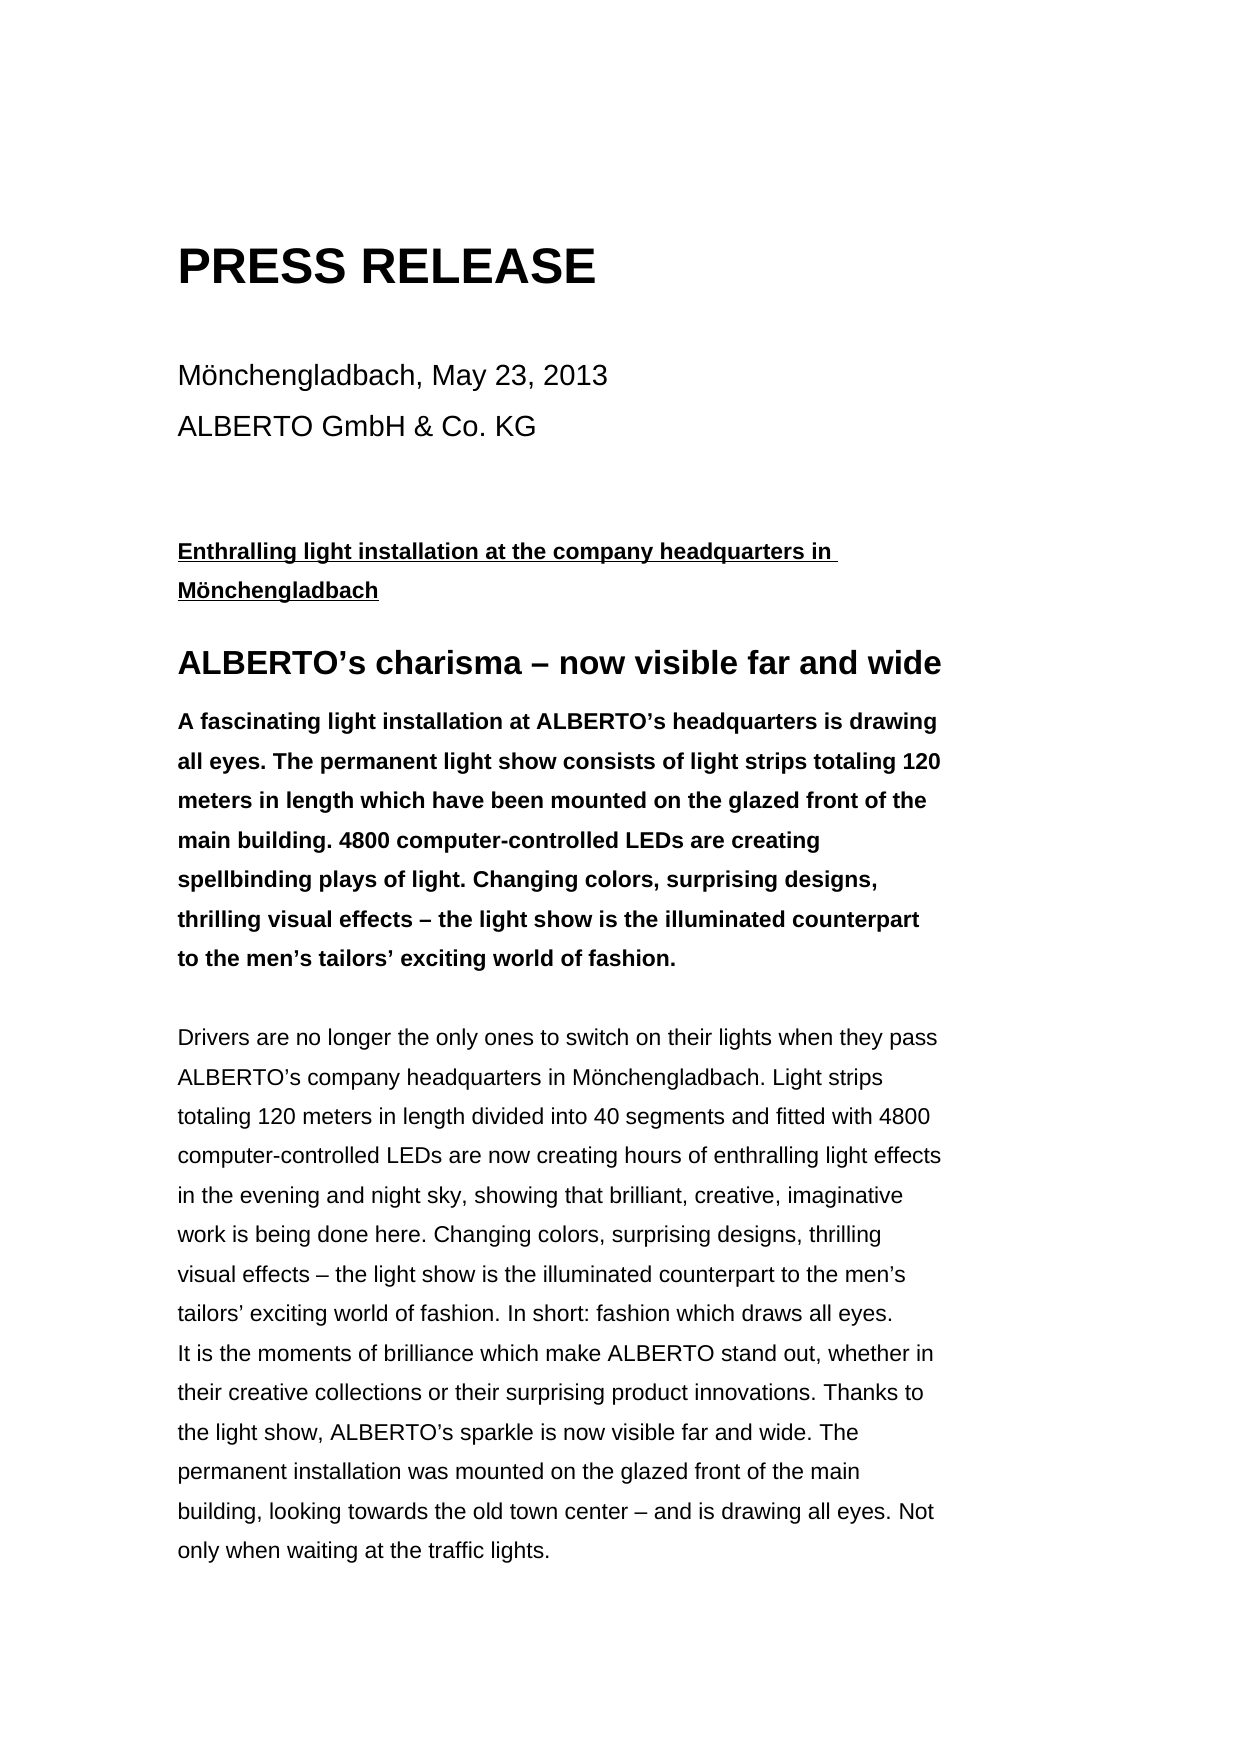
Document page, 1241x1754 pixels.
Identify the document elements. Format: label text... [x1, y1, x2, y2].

text ALBERTO GmbH & Co. KG [177, 409, 945, 442]
text A fascinating light installation at ALBERTO’s headquarters is drawing all eyes. The permanent light show consists of light strips totaling 120 meters in length which have been mounted on the glazed front of the main building. 4800 computer-controlled LEDs are creating spellbinding plays of light. Changing colors, surprising designs, thrilling visual effects – the light show is the illuminated counterpart to the men’s tailors’ exciting world of fashion. [177, 708, 945, 971]
text It is the moments of brilliance which make ALBERTO stand out, whether in their creative collections or their surprising product innovations. Thanks to the light show, ALBERTO’s sparkle is now visible far and wide. The permanent installation was mounted on the glazed front of the main building, looking towards the old town center – and is drawing all eyes. Not only when waiting at the traffic lights. [177, 1340, 945, 1563]
text PRESS RELEASE [177, 236, 945, 294]
text Enthralling light installation at the company headquarters in Mönchengladbach [177, 538, 945, 604]
text Drivers are no longer the only ones to switch on their lights when they pass ALBERTO’s company headquarters in Mönchengladbach. Light strips totaling 120 meters in length divided into 40 segments and fitted with 4800 computer-controlled LEDs are now creating hours of enthralling light effects in the evening and night sky, showing that brilliant, creative, imaginative work is being done here. Changing colors, surprising designs, thrilling visual effects – the light show is the illuminated counterpart to the men’s tailors’ exciting world of fashion. In short: fashion which draws all eyes. [177, 1024, 945, 1327]
text ALBERTO’s charisma – now visible far and wide [177, 643, 945, 682]
text Mönchengladbach, May 23, 2013 [177, 358, 945, 392]
